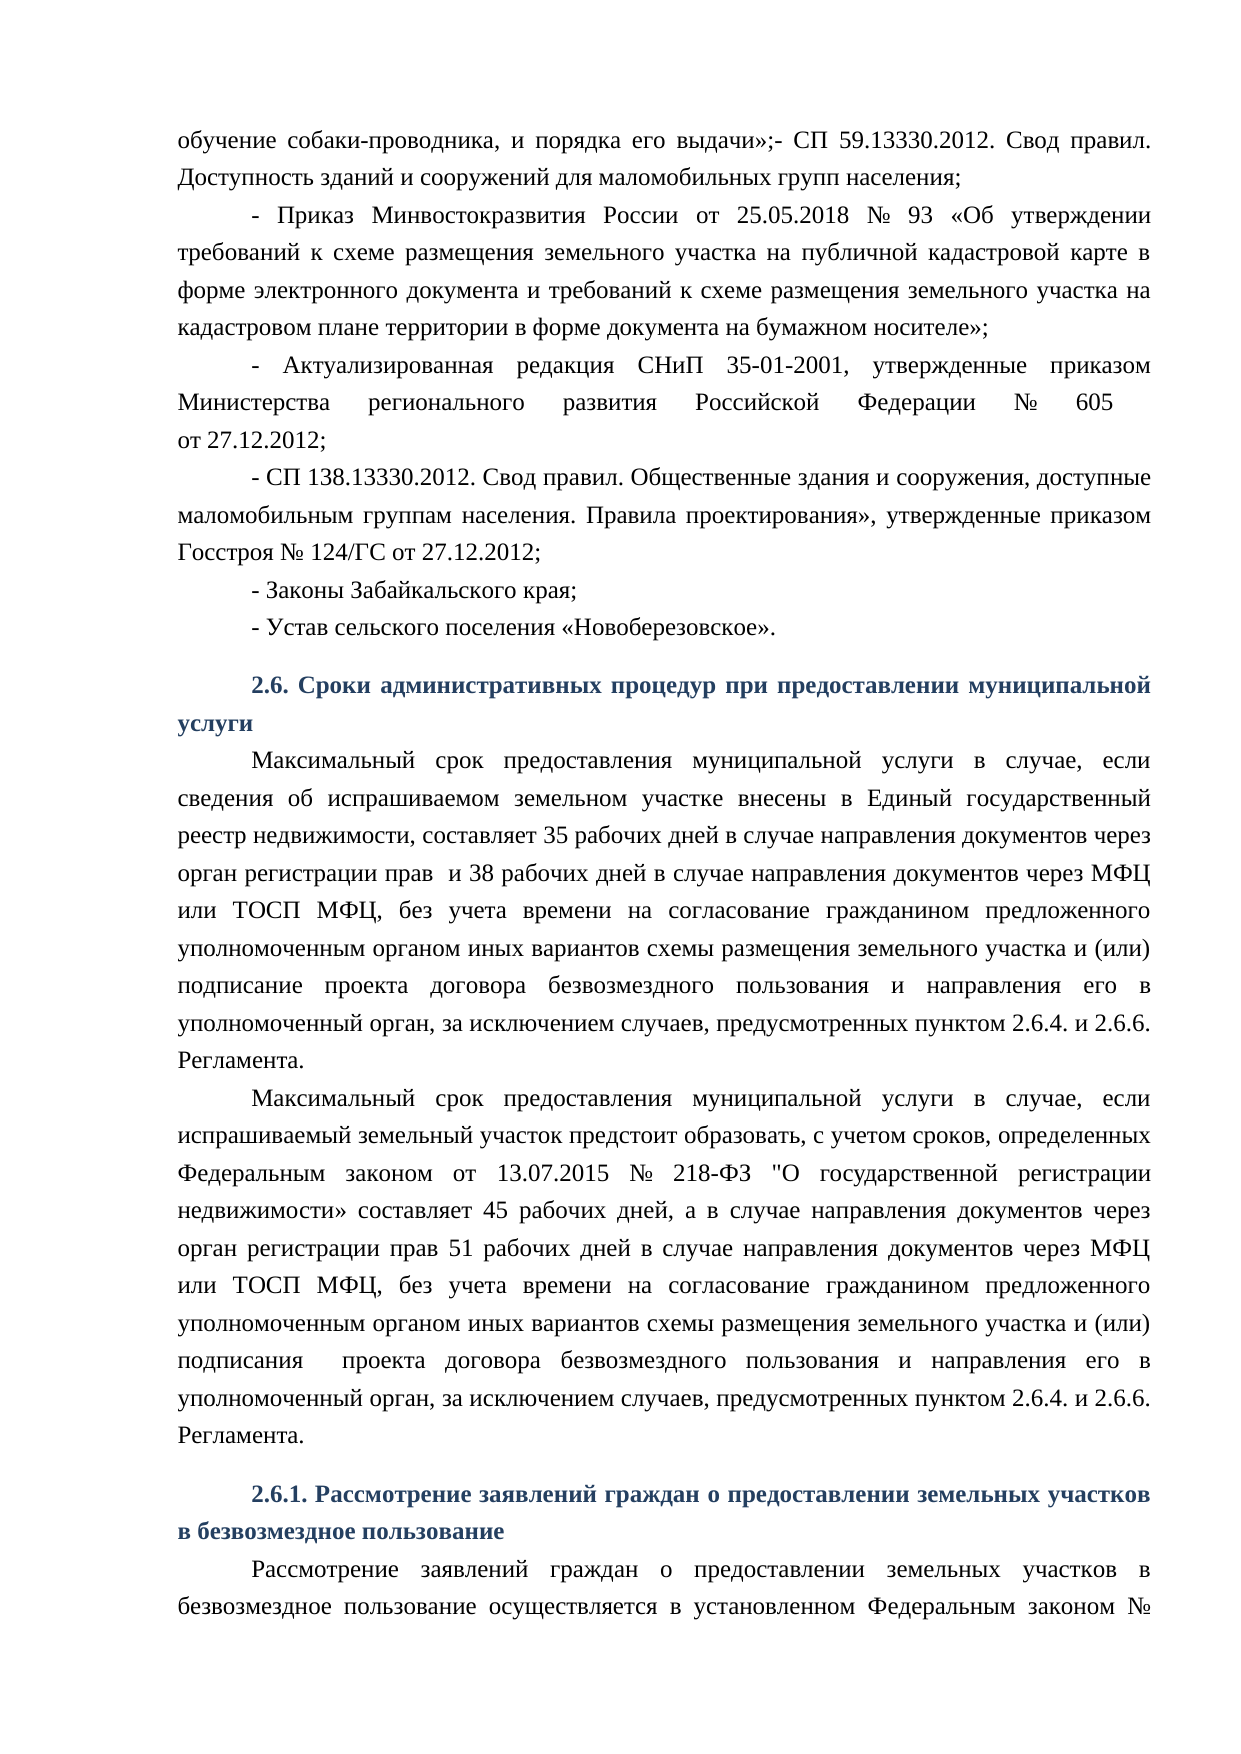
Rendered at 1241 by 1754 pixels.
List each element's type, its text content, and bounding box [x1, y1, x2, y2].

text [177, 118, 1152, 193]
subtitle 2.6. Сроки административных процедур при предоставлении муниципальной услуги [177, 664, 1152, 739]
list Максимальный срок предоставления муниципальной услуги в случае, если сведения об испрашиваемом земельном участке внесены в Единый государственный реестр недвижимости, составляет 35 рабочих дней в случае направления документов через орган регистрации прав и 38 рабочих дней в случае направления документов через МФЦ или ТОСП МФЦ, без учета времени на согласование гражданином предложенного уполномоченным органом иных вариантов схемы размещения земельного участка и (или) подписание проекта договора безвозмездного пользования и направления его в уполномоченный орган, за исключением случаев, предусмотренных пунктом 2.6.4. и 2.6.6. Регламента. [177, 739, 1152, 1076]
list Максимальный срок предоставления муниципальной услуги в случае, если испрашиваемый земельный участок предстоит образовать, с учетом сроков, определенных Федеральным законом от 13.07.2015 № 218-ФЗ "О государственной регистрации недвижимости» составляет 45 рабочих дней, а в случае направления документов через орган регистрации прав 51 рабочих дней в случае направления документов через МФЦ или ТОСП МФЦ, без учета времени на согласование гражданином предложенного уполномоченным органом иных вариантов схемы размещения земельного участка и (или) подписания проекта договора безвозмездного пользования и направления его в уполномоченный орган, за исключением случаев, предусмотренных пунктом 2.6.4. и 2.6.6. Регламента. [177, 1076, 1152, 1451]
subtitle 2.6.1. Рассмотрение заявлений граждан о предоставлении земельных участков в безвозмездное пользование [177, 1472, 1152, 1547]
text - Устав сельского поселения «Новоберезовское». [177, 606, 1152, 643]
text - Актуализированная редакция СНиП 35-01-2001, утвержденные приказом Министерства регионального развития Российской Федерации № 605 от 27.12.2012; [177, 343, 1152, 456]
text - Законы Забайкальского края; [177, 568, 1152, 606]
text - СП 138.13330.2012. Свод правил. Общественные здания и сооружения, доступные маломобильным группам населения. Правила проектирования», утвержденные приказом Госстроя № 124/ГС от 27.12.2012; [177, 456, 1152, 568]
text - Приказ Минвостокразвития России от 25.05.2018 № 93 «Об утверждении требований к схеме размещения земельного участка на публичной кадастровой карте в форме электронного документа и требований к схеме размещения земельного участка на кадастровом плане территории в форме документа на бумажном носителе»; [177, 193, 1152, 343]
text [177, 1547, 1152, 1622]
